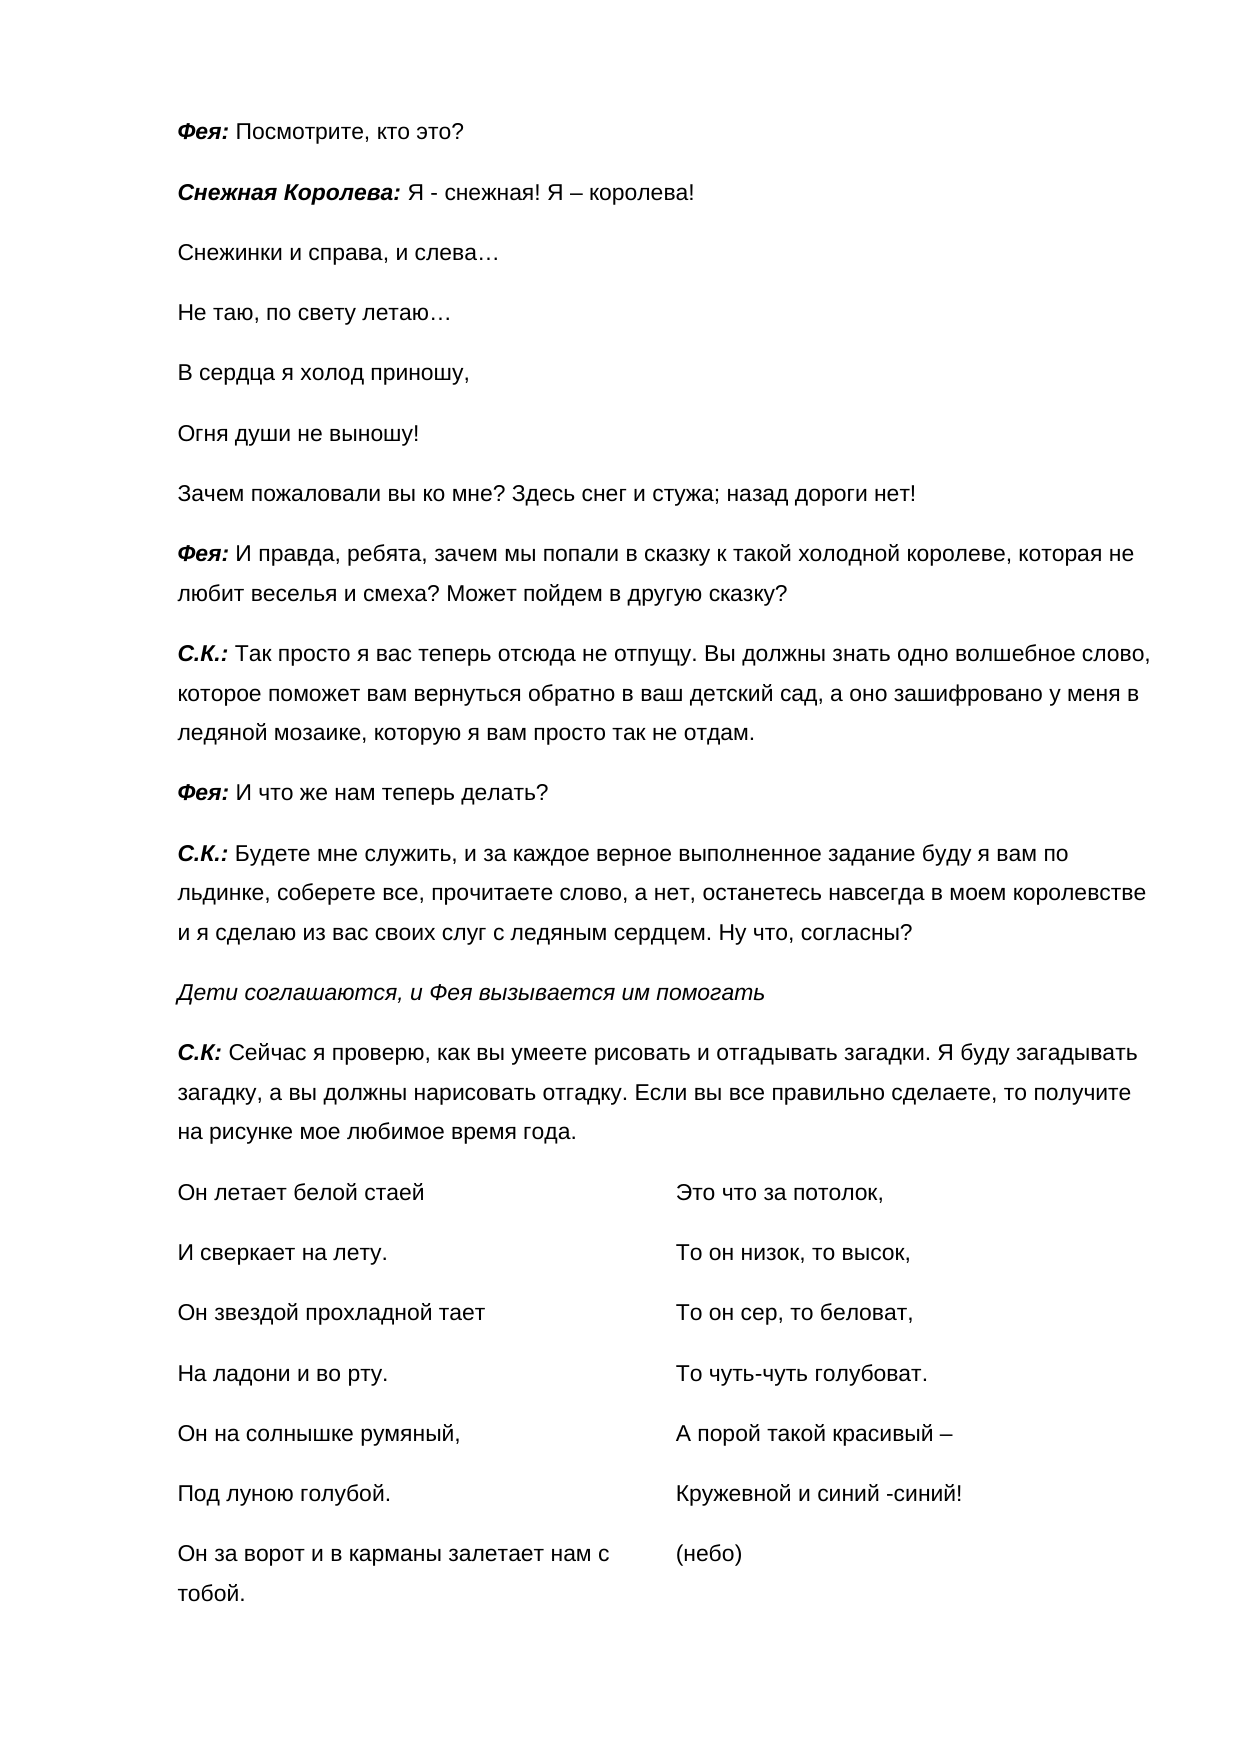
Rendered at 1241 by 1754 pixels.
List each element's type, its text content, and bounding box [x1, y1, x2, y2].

text Не таю, по свету летаю… [177, 299, 1152, 325]
text С.К: Сейчас я проверю, как вы умеете рисовать и отгадывать загадки. Я буду загадывать загадку, а вы должны нарисовать отгадку. Если вы все правильно сделаете, то получите на рисунке мое любимое время года. [177, 1039, 1152, 1144]
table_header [166, 1179, 664, 1606]
text Фея: И правда, ребята, зачем мы попали в сказку к такой холодной королеве, которая не любит веселья и смеха? Может пойдем в другую сказку? [177, 540, 1152, 606]
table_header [664, 1179, 1163, 1606]
text Дети соглашаются, и Фея вызывается им помогать [177, 979, 1152, 1005]
text Фея: Посмотрите, кто это? [177, 118, 1152, 144]
text Огня души не выношу! [177, 420, 1152, 446]
text Снежная Королева: Я - снежная! Я – королева! [177, 178, 1152, 205]
text С.К.: Будете мне служить, и за каждое верное выполненное задание буду я вам по льдинке, соберете все, прочитаете слово, а нет, останетесь навсегда в моем королевстве и я сделаю из вас своих слуг с ледяным сердцем. Ну что, согласны? [177, 840, 1152, 945]
text Фея: И что же нам теперь делать? [177, 779, 1152, 806]
text В сердца я холод приношу, [177, 359, 1152, 386]
text С.К.: Так просто я вас теперь отсюда не отпущу. Вы должны знать одно волшебное слово, которое поможет вам вернуться обратно в ваш детский сад, а оно зашифровано у меня в ледяной мозаике, которую я вам просто так не отдам. [177, 640, 1152, 745]
text Зачем пожаловали вы ко мне? Здесь снег и стужа; назад дороги нет! [177, 480, 1152, 506]
text Снежинки и справа, и слева… [177, 239, 1152, 265]
